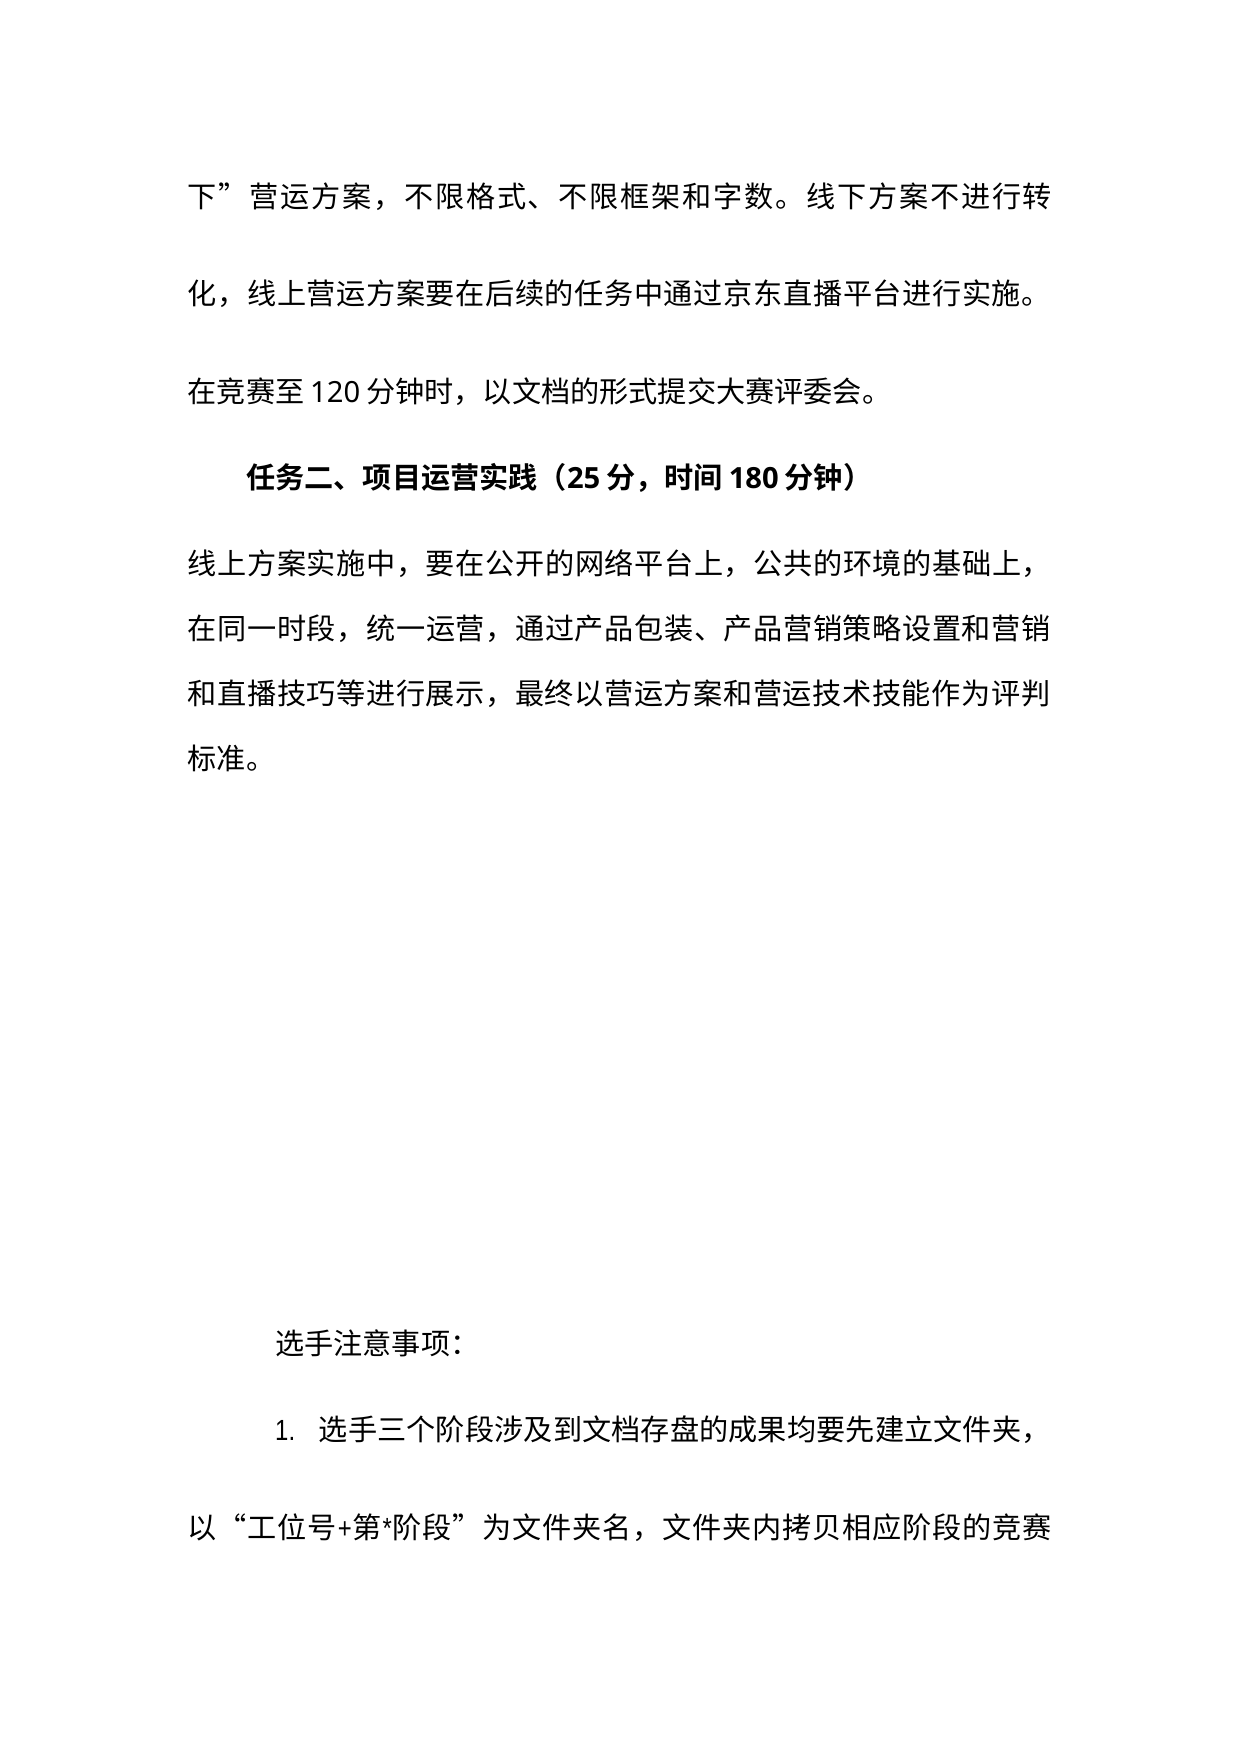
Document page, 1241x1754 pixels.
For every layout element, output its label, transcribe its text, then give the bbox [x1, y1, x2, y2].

text 选手注意事项： [187, 1309, 1053, 1374]
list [187, 1395, 1053, 1558]
text 任务二、项目运营实践（25分，时间180分钟） [187, 443, 1053, 508]
text 线上方案实施中，要在公开的网络平台上，公共的环境的基础上，在同一时段，统一运营，通过产品包装、产品营销策略设置和营销和直播技巧等进行展示，最终以营运方案和营运技术技能作为评判标准。 [187, 529, 1053, 789]
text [187, 162, 1053, 422]
